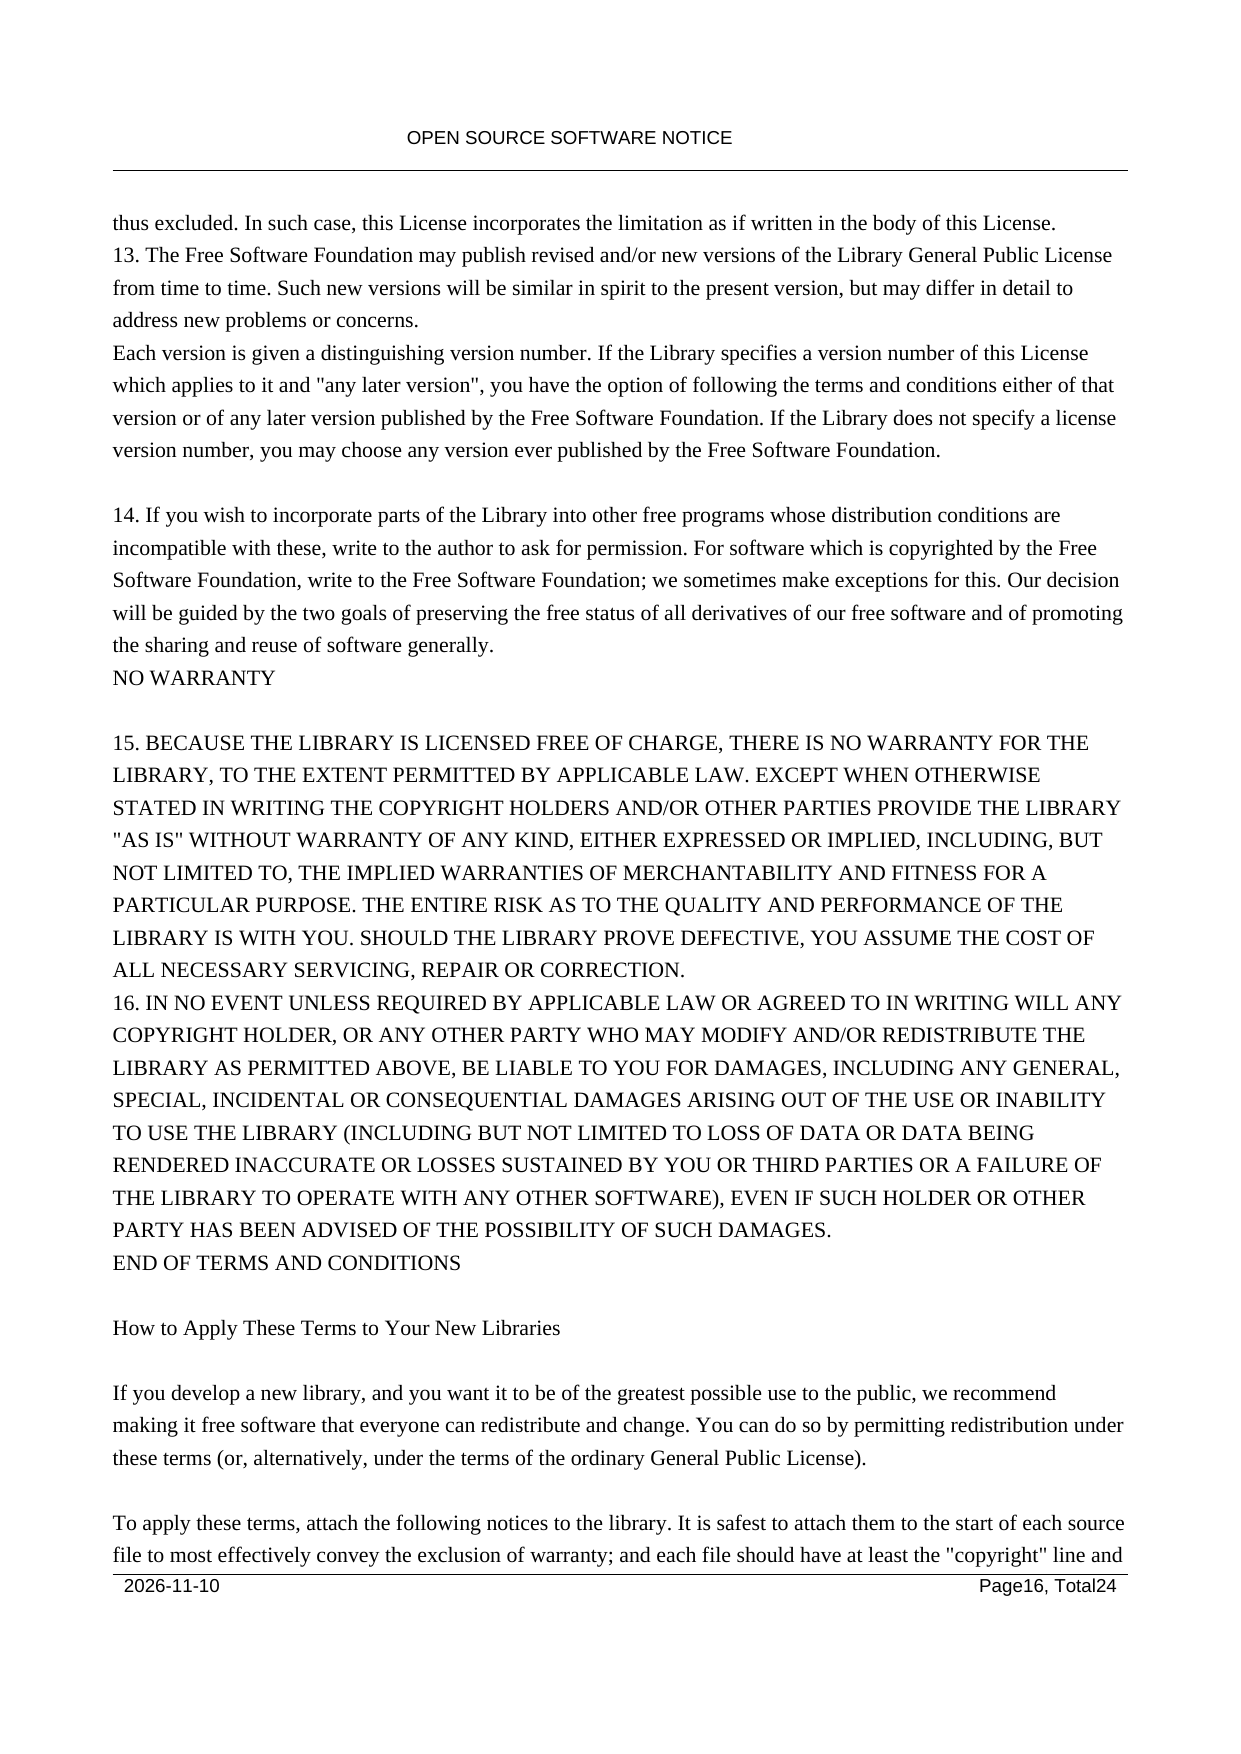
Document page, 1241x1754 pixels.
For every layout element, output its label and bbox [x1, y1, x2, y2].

text [112, 206, 1128, 1571]
